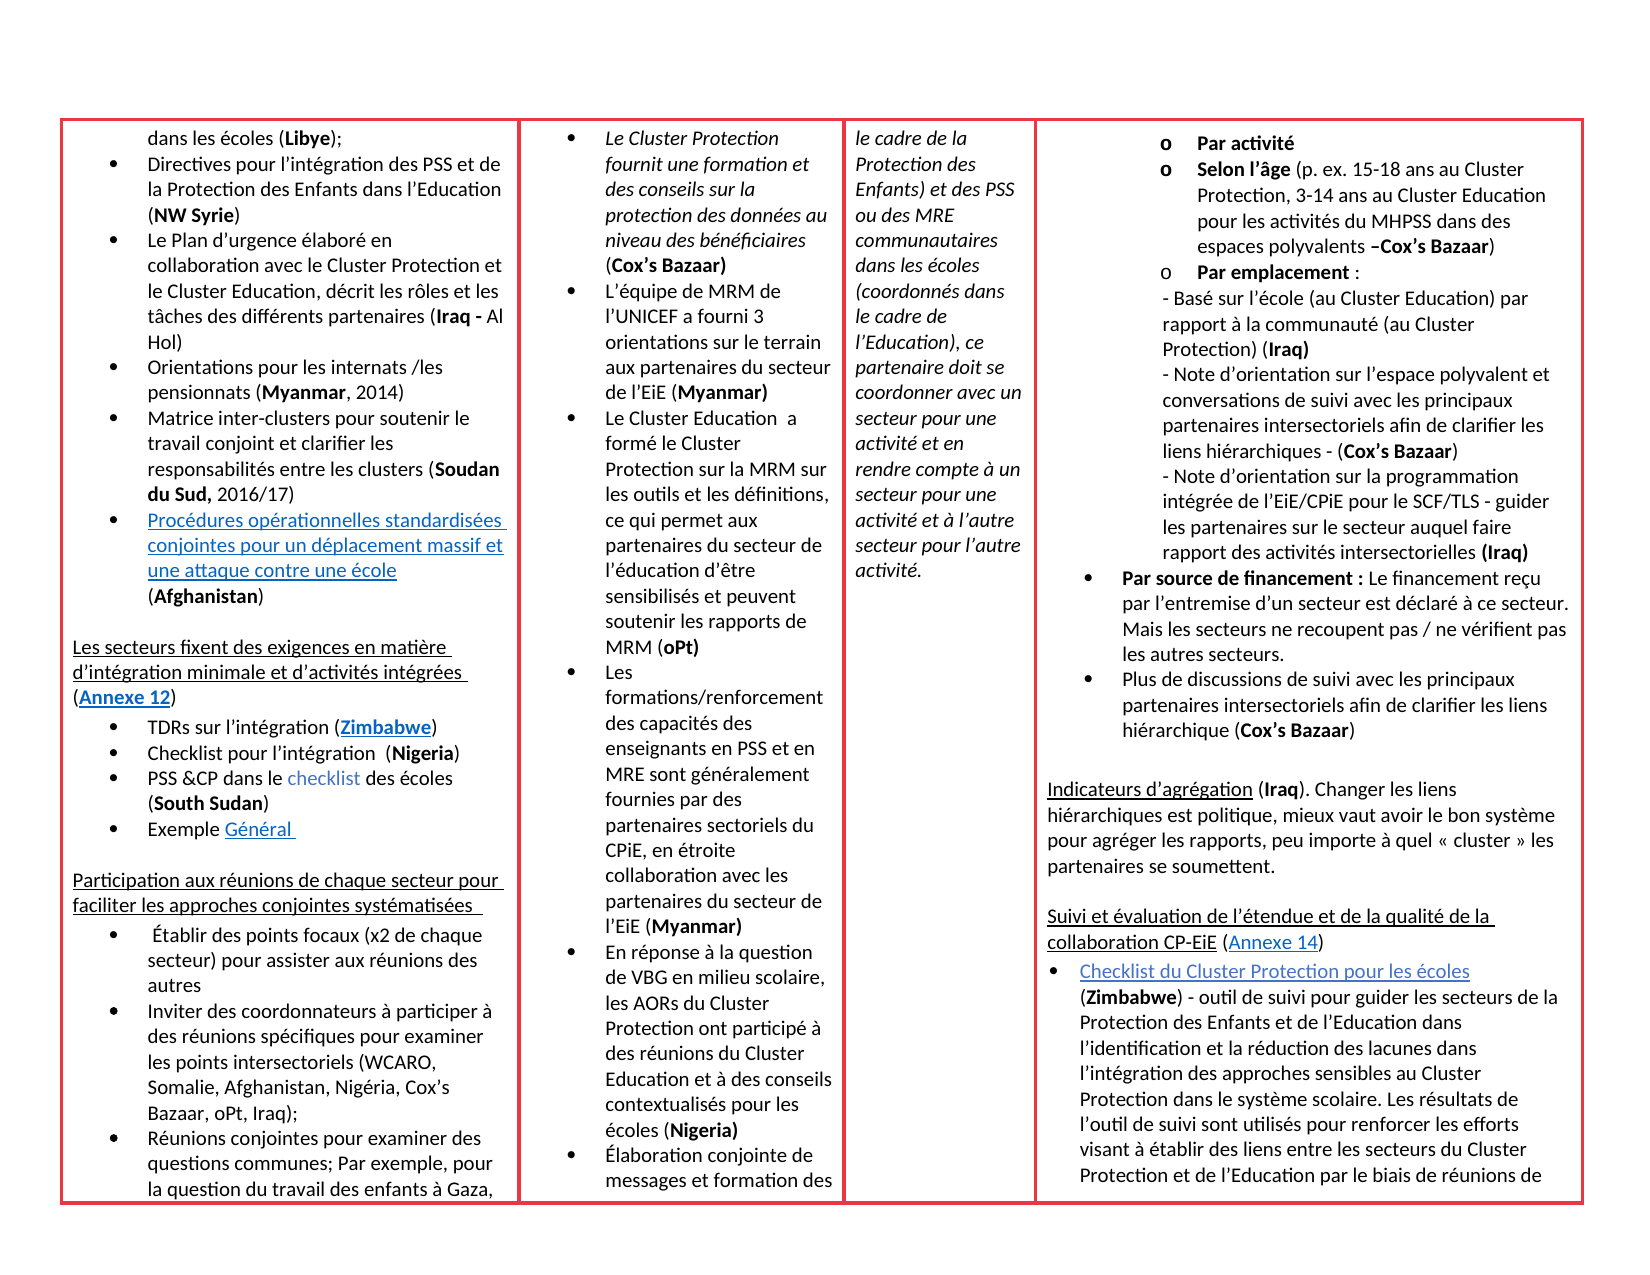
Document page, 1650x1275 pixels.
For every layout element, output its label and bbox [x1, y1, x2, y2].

table_cell [1037, 121, 1581, 1201]
table_cell [521, 121, 842, 1201]
table_cell [63, 121, 517, 1201]
table_cell [846, 121, 1034, 1201]
